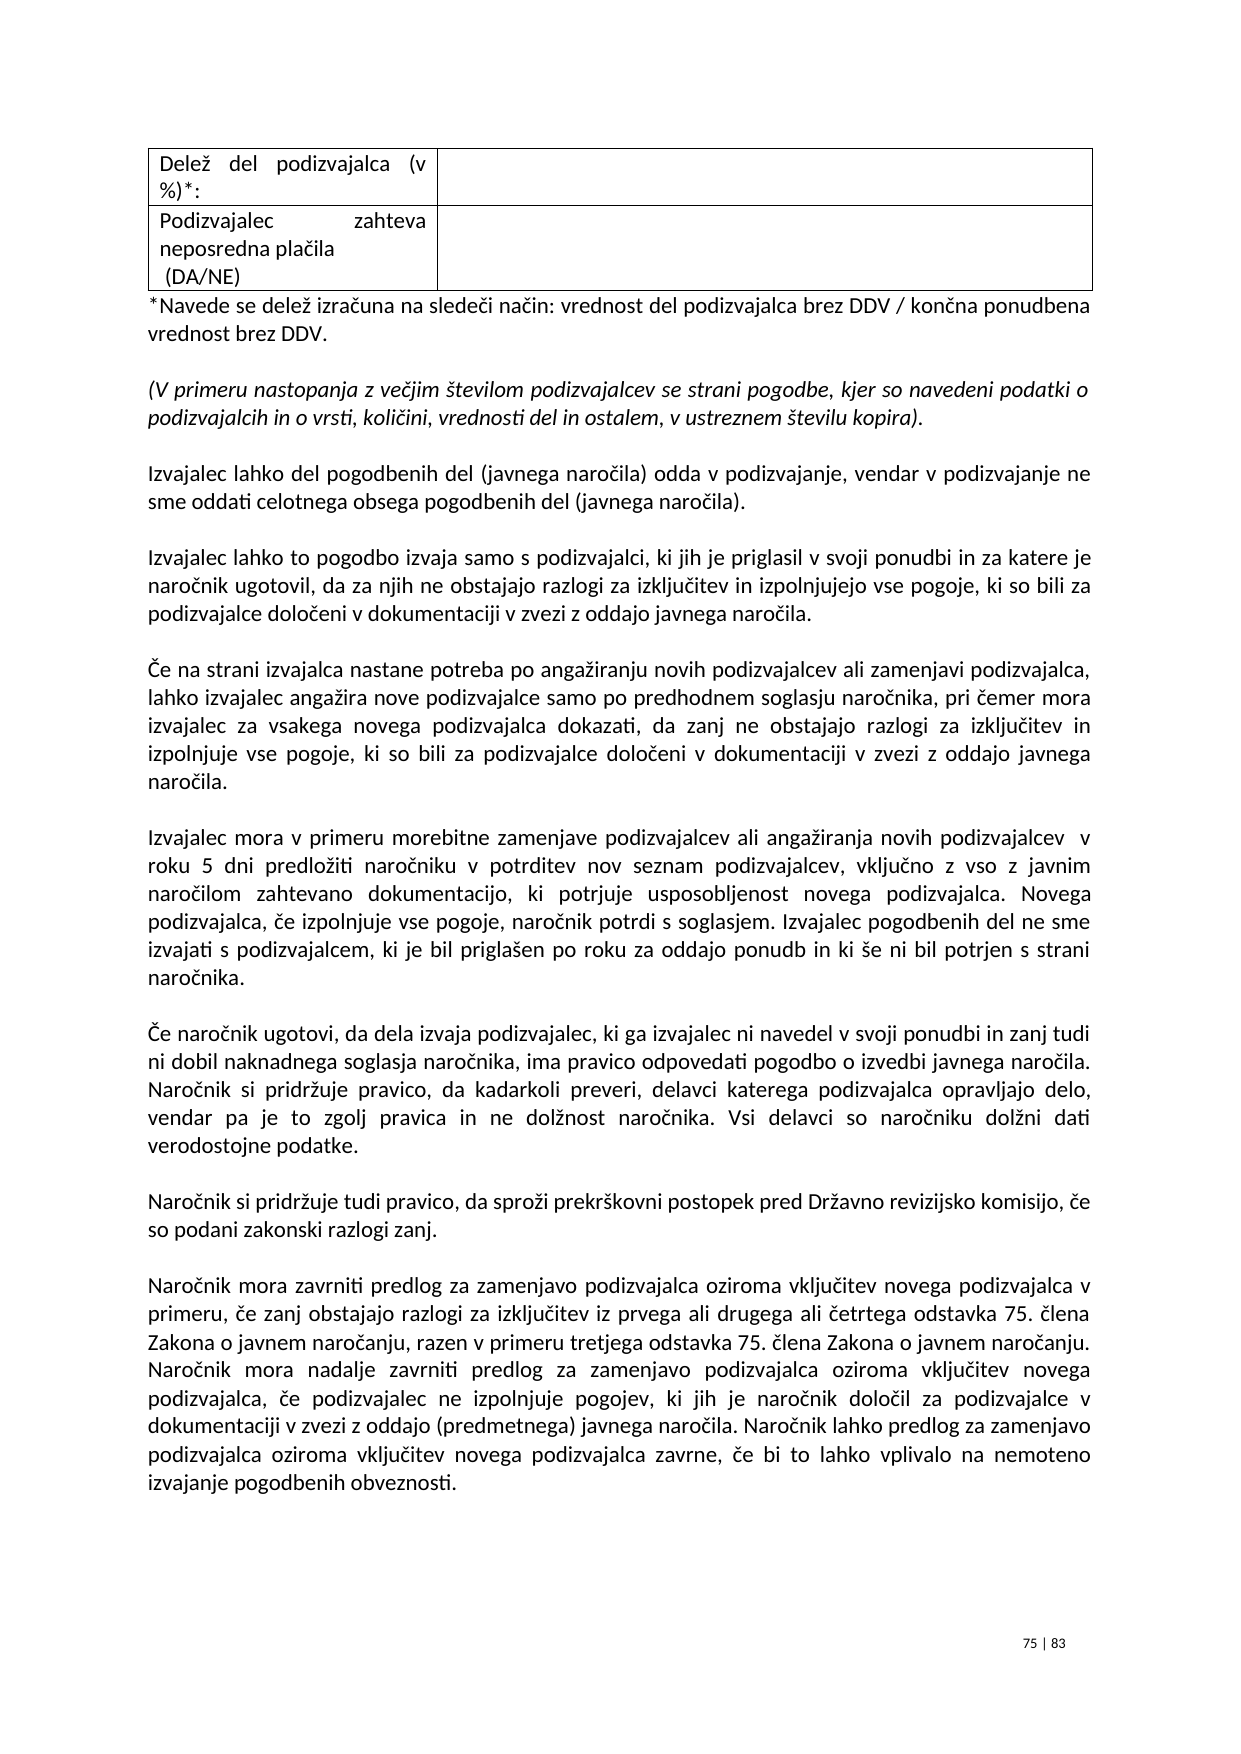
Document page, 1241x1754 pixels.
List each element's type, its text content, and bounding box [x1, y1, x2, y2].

text *Navede se delež izračuna na sledeči način: vrednost del podizvajalca brez DDV / končna ponudbena vrednost brez DDV. [148, 291, 1093, 347]
text Naročnik si pridržuje tudi pravico, da sproži prekrškovni postopek pred Državno revizijsko komisijo, če so podani zakonski razlogi zanj. [148, 1187, 1093, 1243]
text Če na strani izvajalca nastane potreba po angažiranju novih podizvajalcev ali zamenjavi podizvajalca, lahko izvajalec angažira nove podizvajalce samo po predhodnem soglasju naročnika, pri čemer mora izvajalec za vsakega novega podizvajalca dokazati, da zanj ne obstajajo razlogi za izključitev in izpolnjuje vse pogoje, ki so bili za podizvajalce določeni v dokumentaciji v zvezi z oddajo javnega naročila. [148, 655, 1093, 795]
table_cell Delež del podizvajalca (v %)*: [149, 149, 437, 205]
table_cell Podizvajalec zahteva neposredna plačila (DA/NE) [149, 206, 437, 290]
text Izvajalec mora v primeru morebitne zamenjave podizvajalcev ali angažiranja novih podizvajalcev v roku 5 dni predložiti naročniku v potrditev nov seznam podizvajalcev, vključno z vso z javnim naročilom zahtevano dokumentacijo, ki potrjuje usposobljenost novega podizvajalca. Novega podizvajalca, če izpolnjuje vse pogoje, naročnik potrdi s soglasjem. Izvajalec pogodbenih del ne sme izvajati s podizvajalcem, ki je bil priglašen po roku za oddajo ponudb in ki še ni bil potrjen s strani naročnika. [148, 823, 1093, 991]
table_cell [438, 206, 1092, 290]
text Če naročnik ugotovi, da dela izvaja podizvajalec, ki ga izvajalec ni navedel v svoji ponudbi in zanj tudi ni dobil naknadnega soglasja naročnika, ima pravico odpovedati pogodbo o izvedbi javnega naročila. Naročnik si pridržuje pravico, da kadarkoli preveri, delavci katerega podizvajalca opravljajo delo, vendar pa je to zgolj pravica in ne dolžnost naročnika. Vsi delavci so naročniku dolžni dati verodostojne podatke. [148, 1019, 1093, 1159]
table_cell [438, 149, 1092, 205]
text Naročnik mora zavrniti predlog za zamenjavo podizvajalca oziroma vključitev novega podizvajalca v primeru, če zanj obstajajo razlogi za izključitev iz prvega ali drugega ali četrtega odstavka 75. člena Zakona o javnem naročanju, razen v primeru tretjega odstavka 75. člena Zakona o javnem naročanju. Naročnik mora nadalje zavrniti predlog za zamenjavo podizvajalca oziroma vključitev novega podizvajalca, če podizvajalec ne izpolnjuje pogojev, ki jih je naročnik določil za podizvajalce v dokumentaciji v zvezi z oddajo (predmetnega) javnega naročila. Naročnik lahko predlog za zamenjavo podizvajalca oziroma vključitev novega podizvajalca zavrne, če bi to lahko vplivalo na nemoteno izvajanje pogodbenih obveznosti. [148, 1272, 1093, 1496]
text Izvajalec lahko del pogodbenih del (javnega naročila) odda v podizvajanje, vendar v podizvajanje ne sme oddati celotnega obsega pogodbenih del (javnega naročila). [148, 459, 1093, 515]
text (V primeru nastopanja z večjim številom podizvajalcev se strani pogodbe, kjer so navedeni podatki o podizvajalcih in o vrsti, količini, vrednosti del in ostalem, v ustreznem številu kopira). [148, 375, 1093, 431]
text Izvajalec lahko to pogodbo izvaja samo s podizvajalci, ki jih je priglasil v svoji ponudbi in za katere je naročnik ugotovil, da za njih ne obstajajo razlogi za izključitev in izpolnjujejo vse pogoje, ki so bili za podizvajalce določeni v dokumentaciji v zvezi z oddajo javnega naročila. [148, 543, 1093, 627]
